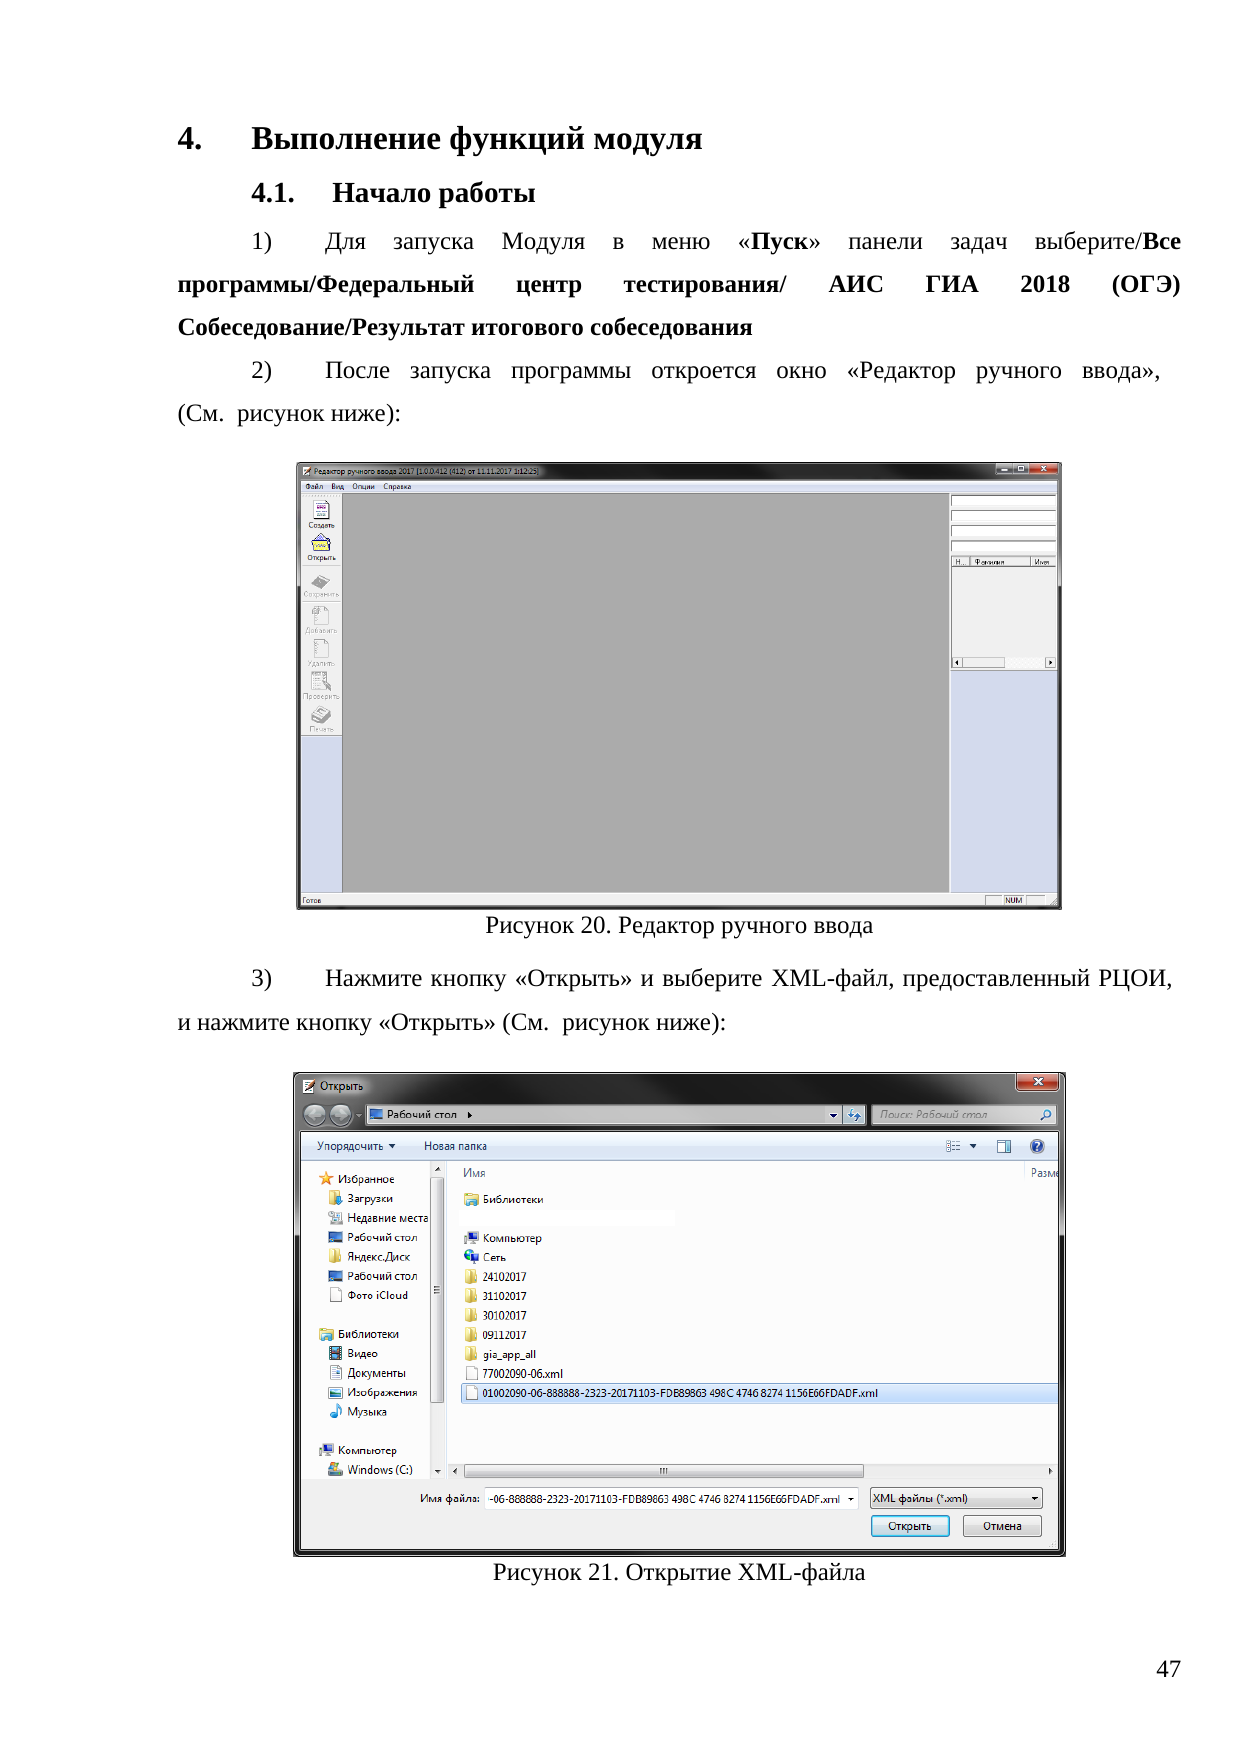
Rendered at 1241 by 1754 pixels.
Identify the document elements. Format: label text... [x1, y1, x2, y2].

list Начало работы [177, 176, 1181, 209]
list Нажмите кнопку «Открыть» и выберите XML-файл, предоставленный РЦОИ, и нажмите кнопку «Открыть» (См. рисунок ниже): [177, 963, 1181, 1035]
picture [296, 462, 1062, 910]
list После запуска программы откроется окно «Редактор ручного ввода», (См. рисунок ниже): [177, 355, 1181, 427]
list Выполнение функций модуля [177, 118, 1181, 156]
text Рисунок 21. Открытие XML-файла [177, 1557, 1181, 1586]
picture [291, 1070, 1067, 1558]
list Для запуска Модуля в меню «Пуск» панели задач выберите/Все программы/Федеральный центр тестирования/ АИС ГИА 2018 (ОГЭ) Собеседование/Результат итогового собеседования [177, 226, 1181, 341]
text Рисунок 20. Редактор ручного ввода [177, 910, 1181, 938]
